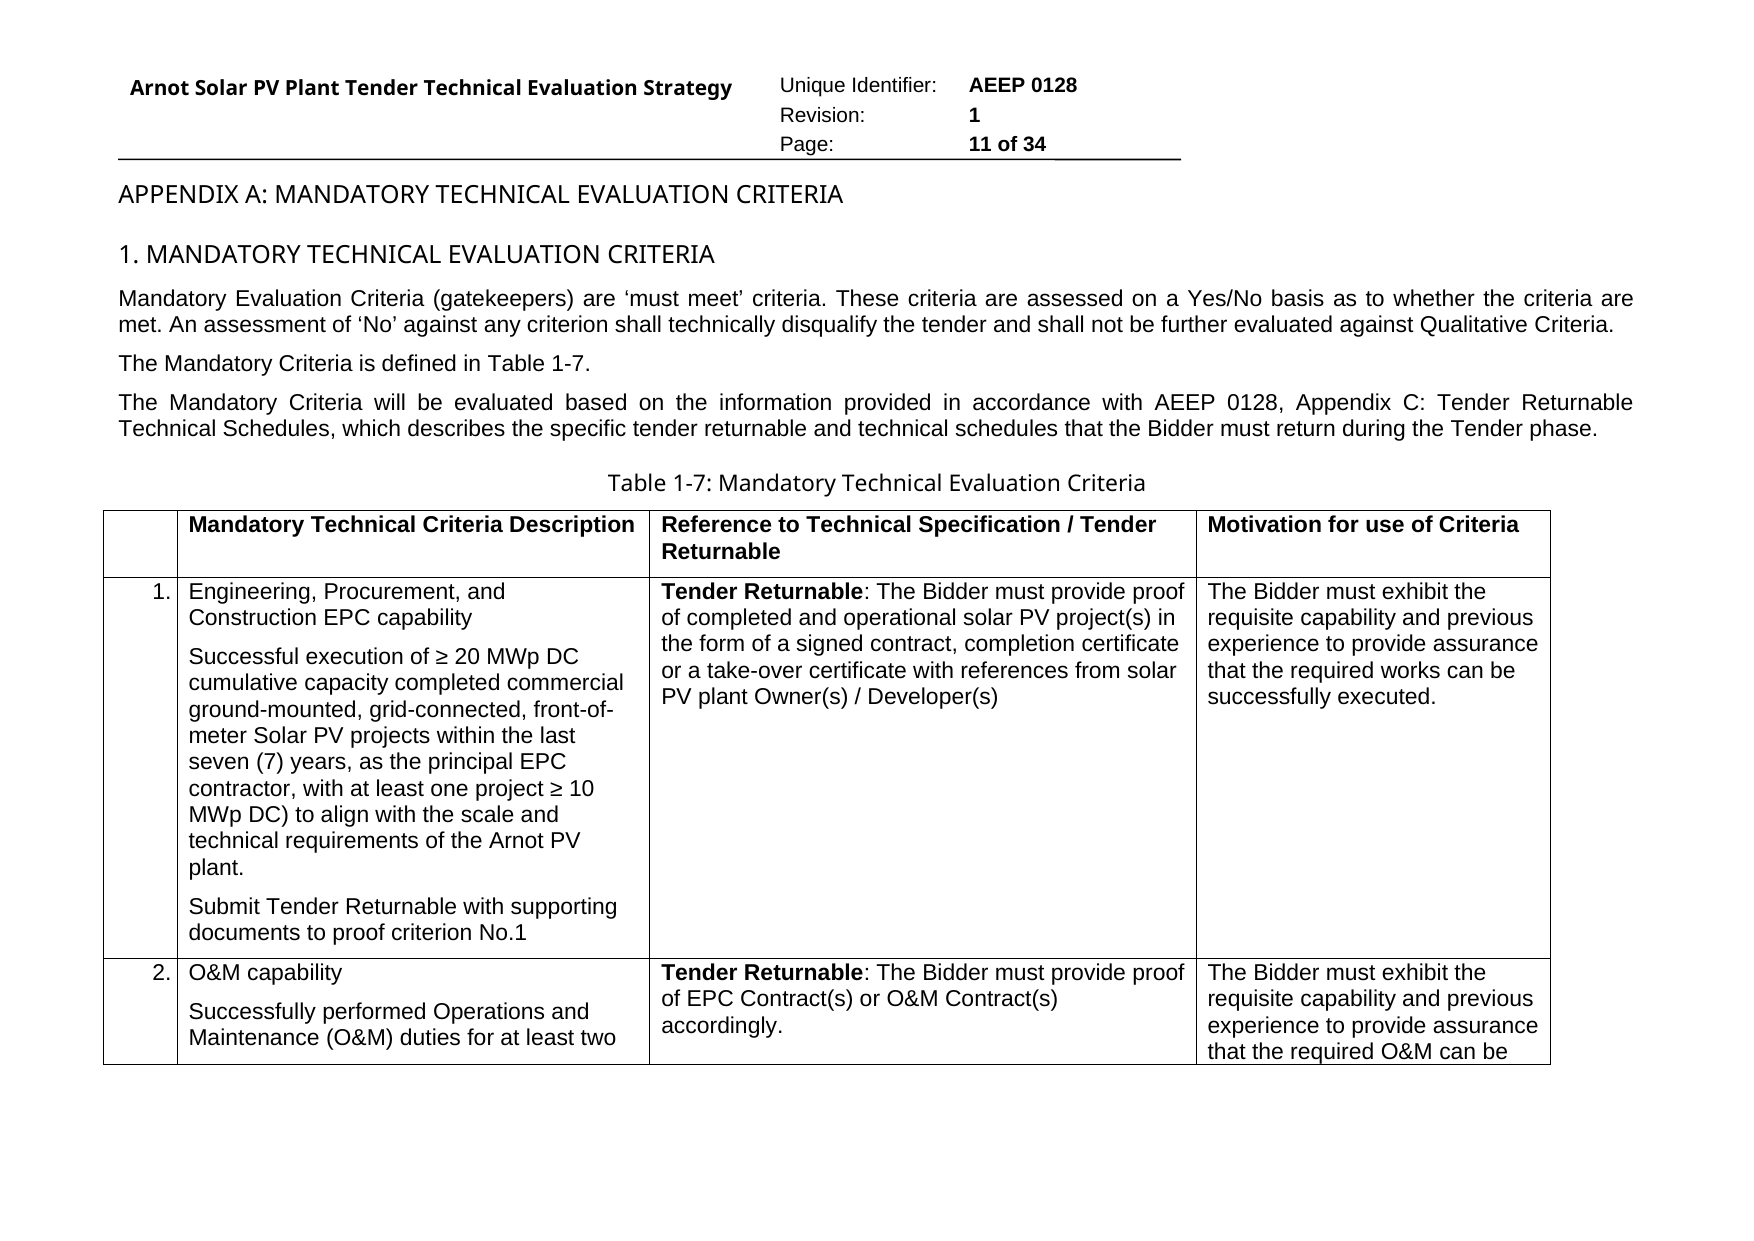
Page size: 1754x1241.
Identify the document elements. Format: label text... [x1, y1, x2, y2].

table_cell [1197, 959, 1550, 1064]
table_header Motivation for use of Criteria [1197, 511, 1550, 577]
table_cell The Bidder must exhibit the requisite capability and previous experience to provide assurance that the required works can be successfully executed. [1197, 578, 1550, 958]
text : Mandatory Technical Evaluation Criteria [118, 177, 1636, 211]
table_cell [104, 578, 177, 958]
text The Mandatory Criteria will be evaluated based on the information provided in accordance with AEEP 0128, Appendix C: Tender Returnable Technical Schedules, which describes the specific tender returnable and technical schedules that the Bidder must return during the Tender phase. [118, 389, 1636, 442]
table_cell [104, 959, 177, 1064]
subtitle Mandatory Technical Evaluation Criteria [118, 236, 1636, 270]
table_cell Tender Returnable: The Bidder must provide proof of completed and operational solar PV project(s) in the form of a signed contract, completion certificate or a take-over certificate with references from solar PV plant Owner(s) / Developer(s) [650, 578, 1196, 958]
table_header Reference to Technical Specification / Tender Returnable [650, 511, 1196, 577]
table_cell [178, 959, 649, 1064]
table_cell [650, 959, 1196, 1064]
text Mandatory Evaluation Criteria (gatekeepers) are ‘must meet’ criteria. These criteria are assessed on a Yes/No basis as to whether the criteria are met. An assessment of ‘No’ against any criterion shall technically disqualify the tender and shall not be further evaluated against Qualitative Criteria. [118, 285, 1636, 338]
table_header Mandatory Technical Criteria Description [178, 511, 649, 577]
table_cell Engineering, Procurement, and Construction EPC capability Successful execution of ≥ 20 MWp DC cumulative capacity completed commercial ground-mounted, grid-connected, front-of-meter Solar PV projects within the last seven (7) years, as the principal EPC contractor, with at least one project ≥ 10 MWp DC) to align with the scale and technical requirements of the Arnot PV plant. Submit Tender Returnable with supporting documents to proof criterion No.1 [178, 578, 649, 958]
table_header [104, 511, 177, 577]
